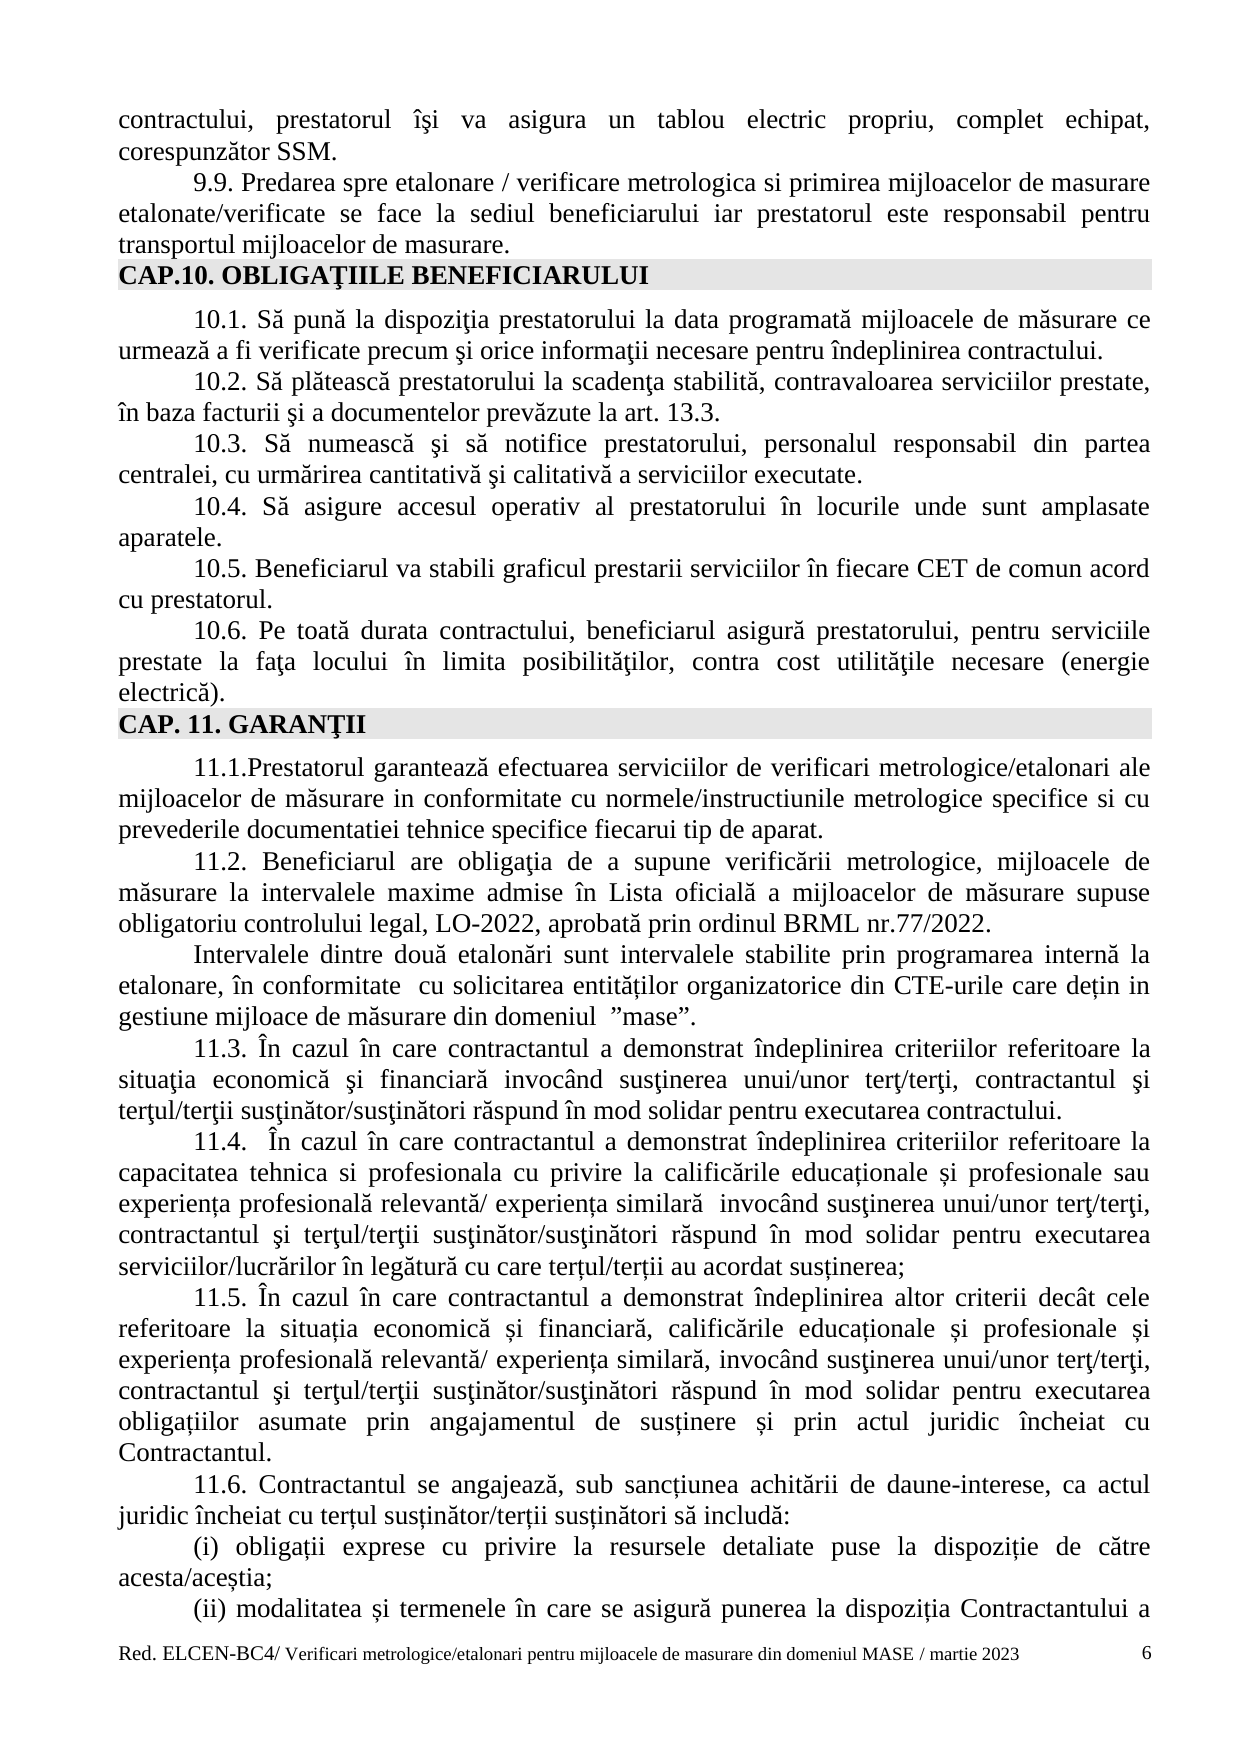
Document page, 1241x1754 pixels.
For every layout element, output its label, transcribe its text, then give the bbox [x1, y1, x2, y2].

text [118, 103, 1152, 166]
text (i) obligații exprese cu privire la resursele detaliate puse la dispoziție de către acesta/aceștia; [118, 1530, 1152, 1592]
subtitle CAP.10. OBLIGAŢIILE BENEFICIARULUI [118, 259, 1152, 290]
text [118, 1592, 1152, 1623]
text 10.2. Să plătească prestatorului la scadenţa stabilită, contravaloarea serviciilor prestate, în baza facturii şi a documentelor prevăzute la art. 13.3. [118, 365, 1152, 427]
text 9.9. Predarea spre etalonare / verificare metrologica si primirea mijloacelor de masurare etalonate/verificate se face la sediul beneficiarului iar prestatorul este responsabil pentru transportul mijloacelor de masurare. [118, 166, 1152, 259]
text 10.5. Beneficiarul va stabili graficul prestarii serviciilor în fiecare CET de comun acord cu prestatorul. [118, 552, 1152, 614]
text 10.1. Să pună la dispoziţia prestatorului la data programată mijloacele de măsurare ce urmează a fi verificate precum şi orice informaţii necesare pentru îndeplinirea contractului. [118, 303, 1152, 365]
text Intervalele dintre două etalonări sunt intervalele stabilite prin programarea internă la etalonare, în conformitate cu solicitarea entităților organizatorice din CTE-urile care dețin in gestiune mijloace de măsurare din domeniul ”mase”. [118, 938, 1152, 1032]
text 11.2. Beneficiarul are obligaţia de a supune verificării metrologice, mijloacele de măsurare la intervalele maxime admise în Lista oficială a mijloacelor de măsurare supuse obligatoriu controlului legal, LO-2022, aprobată prin ordinul BRML nr.77/2022. [118, 845, 1152, 938]
text 11.6. Contractantul se angajează, sub sancțiunea achitării de daune-interese, ca actul juridic încheiat cu terțul susținător/terții susținători să includă: [118, 1468, 1152, 1530]
subtitle CAP. 11. GARANŢII [118, 708, 1152, 739]
text 10.6. Pe toată durata contractului, beneficiarul asigură prestatorului, pentru serviciile prestate la faţa locului în limita posibilităţilor, contra cost utilităţile necesare (energie electrică). [118, 614, 1152, 708]
text 10.3. Să numească şi să notifice prestatorului, personalul responsabil din partea centralei, cu urmărirea cantitativă şi calitativă a serviciilor executate. [118, 427, 1152, 490]
text 11.3. În cazul în care contractantul a demonstrat îndeplinirea criteriilor referitoare la situaţia economică şi financiară invocând susţinerea unui/unor terţ/terţi, contractantul şi terţul/terţii susţinător/susţinători răspund în mod solidar pentru executarea contractului. [118, 1032, 1152, 1125]
text 11.5. În cazul în care contractantul a demonstrat îndeplinirea altor criterii decât cele referitoare la situația economică și financiară, calificările educaționale și profesionale și experiența profesională relevantă/ experiența similară, invocând susţinerea unui/unor terţ/terţi, contractantul şi terţul/terţii susţinător/susţinători răspund în mod solidar pentru executarea obligațiilor asumate prin angajamentul de susținere și prin actul juridic încheiat cu Contractantul. [118, 1281, 1152, 1468]
text 11.4. În cazul în care contractantul a demonstrat îndeplinirea criteriilor referitoare la capacitatea tehnica si profesionala cu privire la calificările educaționale și profesionale sau experiența profesională relevantă/ experiența similară invocând susţinerea unui/unor terţ/terţi, contractantul şi terţul/terţii susţinător/susţinători răspund în mod solidar pentru executarea serviciilor/lucrărilor în legătură cu care terțul/terții au acordat susținerea; [118, 1125, 1152, 1281]
text 11.1.Prestatorul garantează efectuarea serviciilor de verificari metrologice/etalonari ale mijloacelor de măsurare in conformitate cu normele/instructiunile metrologice specifice si cu prevederile documentatiei tehnice specifice fiecarui tip de aparat. [118, 751, 1152, 845]
text 10.4. Să asigure accesul operativ al prestatorului în locurile unde sunt amplasate aparatele. [118, 490, 1152, 552]
